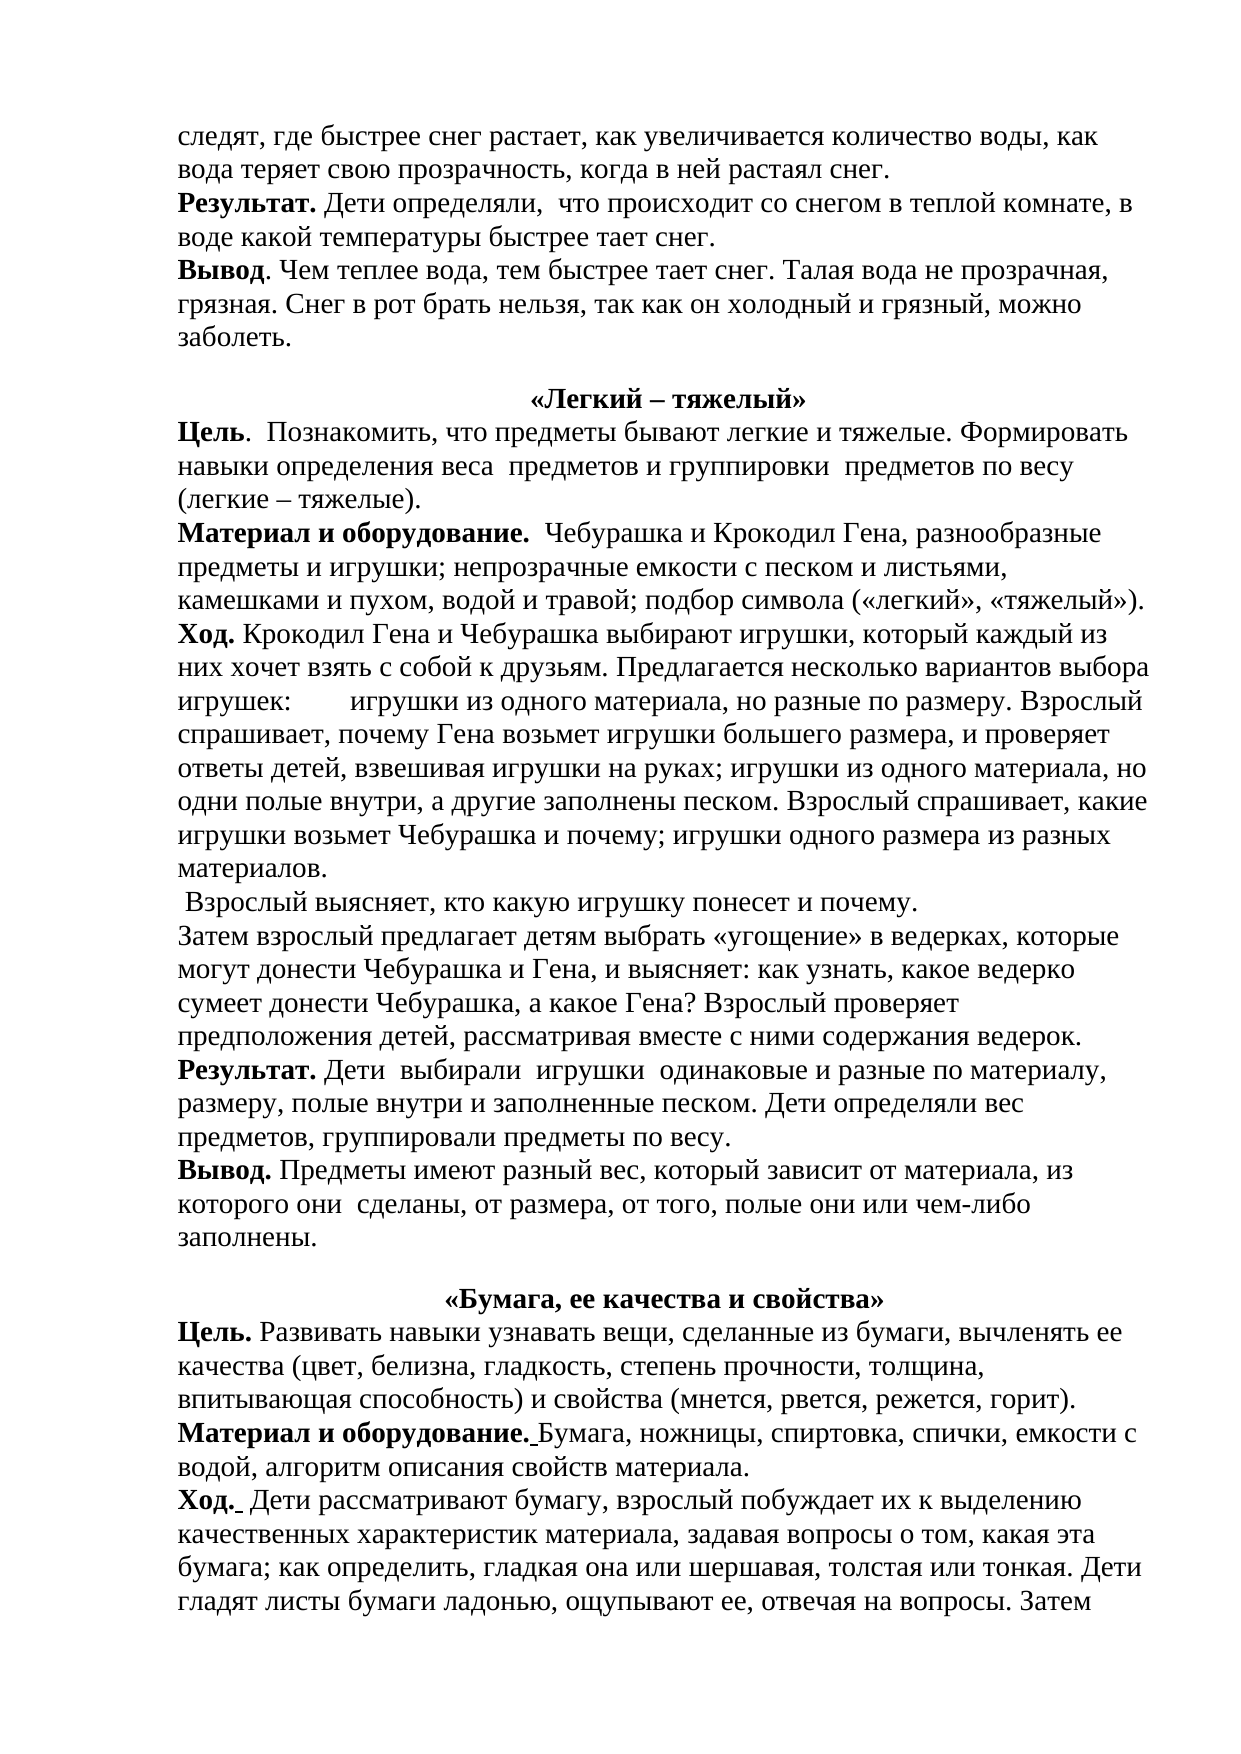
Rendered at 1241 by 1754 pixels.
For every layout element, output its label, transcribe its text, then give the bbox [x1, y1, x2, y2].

text «Легкий – тяжелый» [177, 381, 1152, 414]
text Материал и оборудование. Бумага, ножницы, спиртовка, спички, емкости с водой, алгоритм описания свойств материала. [177, 1415, 1152, 1482]
text Результат. Дети выбирали игрушки одинаковые и разные по материалу, размеру, полые внутри и заполненные песком. Дети определяли вес предметов, группировали предметы по весу. [177, 1052, 1152, 1152]
text Ход. Крокодил Гена и Чебурашка выбирают игрушки, который каждый из них хочет взять с собой к друзьям. Предлагается несколько вариантов выбора игрушек: игрушки из одного материала, но разные по размеру. Взрослый спрашивает, почему Гена возьмет игрушки большего размера, и проверяет ответы детей, взвешивая игрушки на руках; игрушки из одного материала, но одни полые внутри, а другие заполнены песком. Взрослый спрашивает, какие игрушки возьмет Чебурашка и почему; игрушки одного размера из разных материалов. [177, 616, 1152, 884]
text Результат. Дети определяли, что происходит со снегом в теплой комнате, в воде какой температуры быстрее тает снег. [177, 185, 1152, 252]
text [177, 118, 1152, 185]
text Материал и оборудование. Чебурашка и Крокодил Гена, разнообразные предметы и игрушки; непрозрачные емкости с песком и листьями, камешками и пухом, водой и травой; подбор символа («легкий», «тяжелый»). [177, 515, 1152, 616]
text Затем взрослый предлагает детям выбрать «угощение» в ведерках, которые могут донести Чебурашка и Гена, и выясняет: как узнать, какое ведерко сумеет донести Чебурашка, а какое Гена? Взрослый проверяет предположения детей, рассматривая вместе с ними содержания ведерок. [177, 918, 1152, 1052]
text Вывод. Предметы имеют разный вес, который зависит от материала, из которого они сделаны, от размера, от того, полые они или чем-либо заполнены. [177, 1152, 1152, 1253]
text Цель. Познакомить, что предметы бывают легкие и тяжелые. Формировать навыки определения веса предметов и группировки предметов по весу (легкие – тяжелые). [177, 414, 1152, 515]
text Взрослый выясняет, кто какую игрушку понесет и почему. [177, 884, 1152, 918]
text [177, 1482, 1152, 1616]
text Цель. Развивать навыки узнавать вещи, сделанные из бумаги, вычленять ее качества (цвет, белизна, гладкость, степень прочности, толщина, впитывающая способность) и свойства (мнется, рвется, режется, горит). [177, 1314, 1152, 1415]
text «Бумага, ее качества и свойства» [177, 1281, 1152, 1314]
text Вывод. Чем теплее вода, тем быстрее тает снег. Талая вода не прозрачная, грязная. Снег в рот брать нельзя, так как он холодный и грязный, можно заболеть. [177, 252, 1152, 353]
